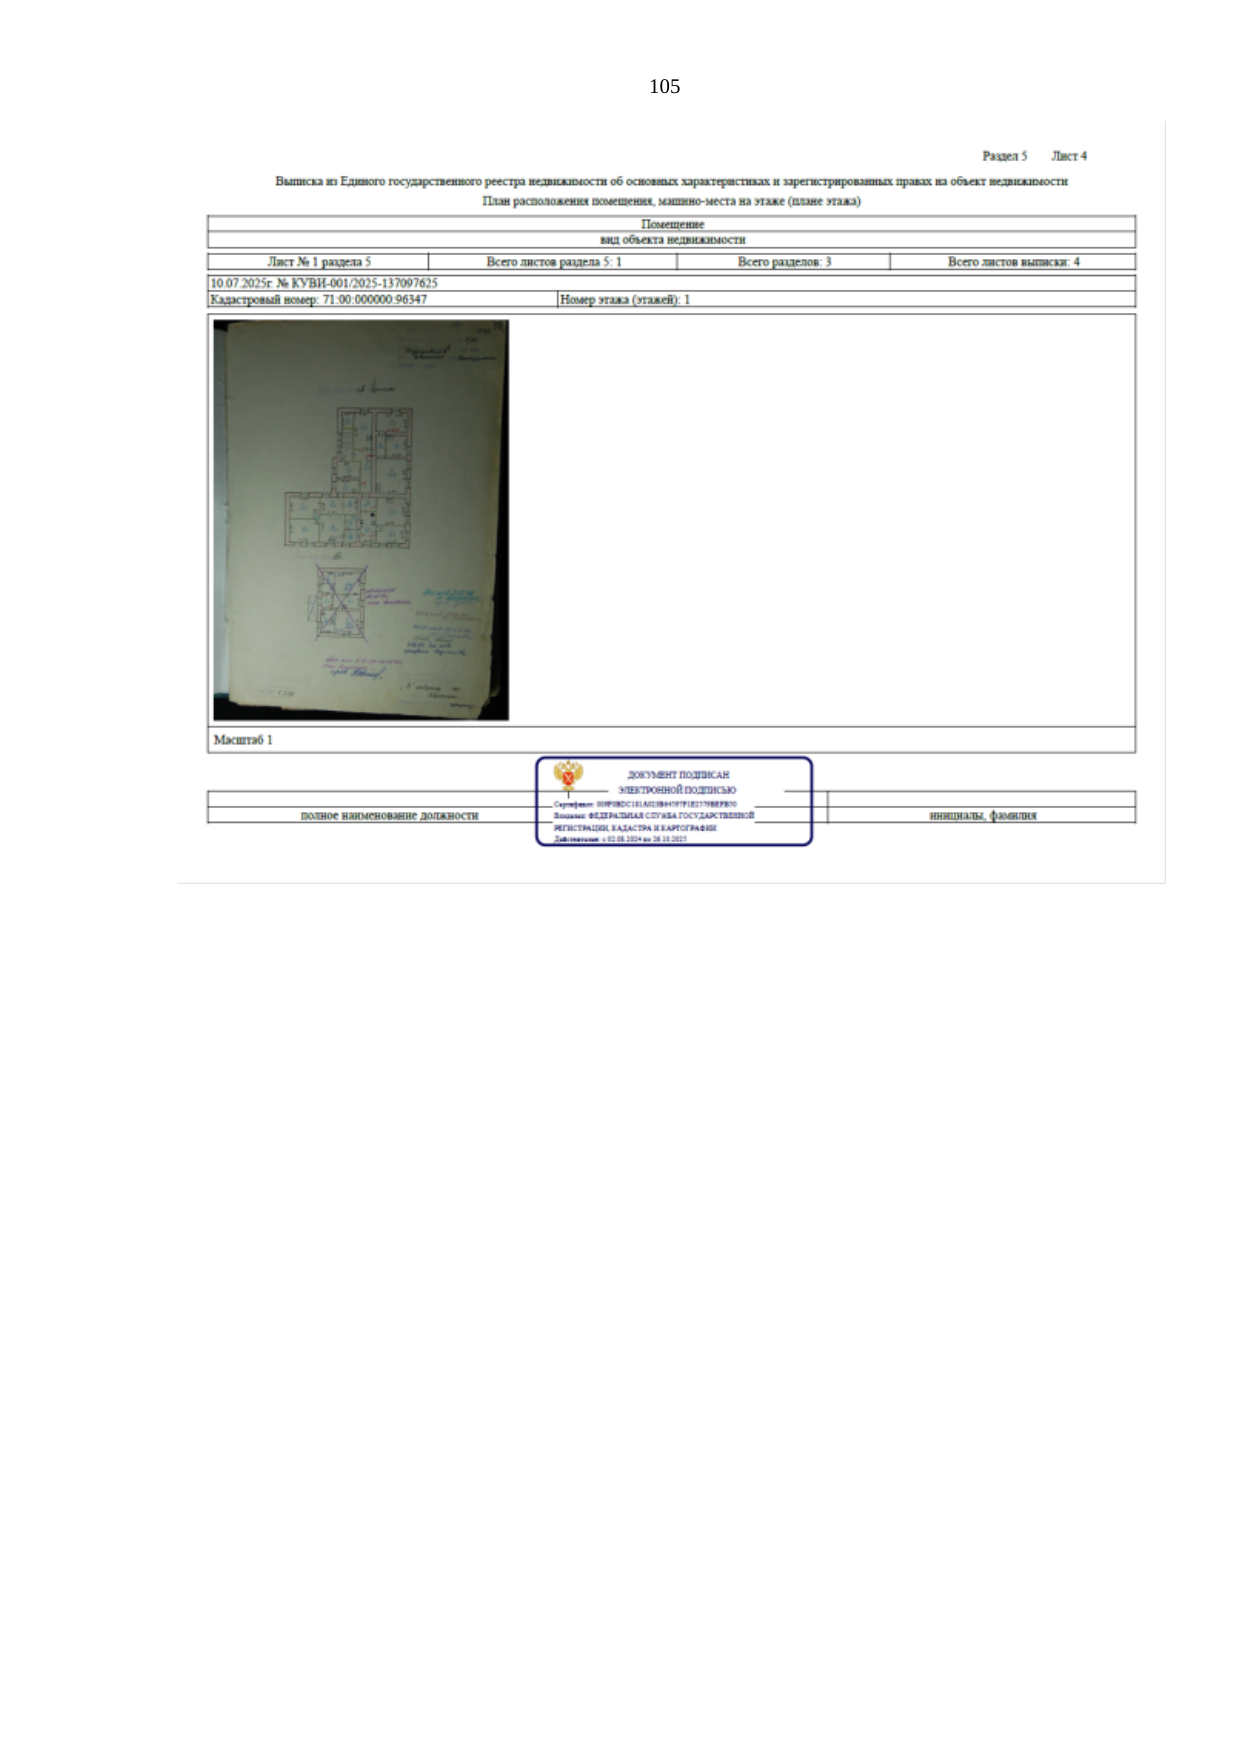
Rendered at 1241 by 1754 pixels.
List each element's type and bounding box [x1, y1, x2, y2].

picture [177, 121, 1167, 885]
